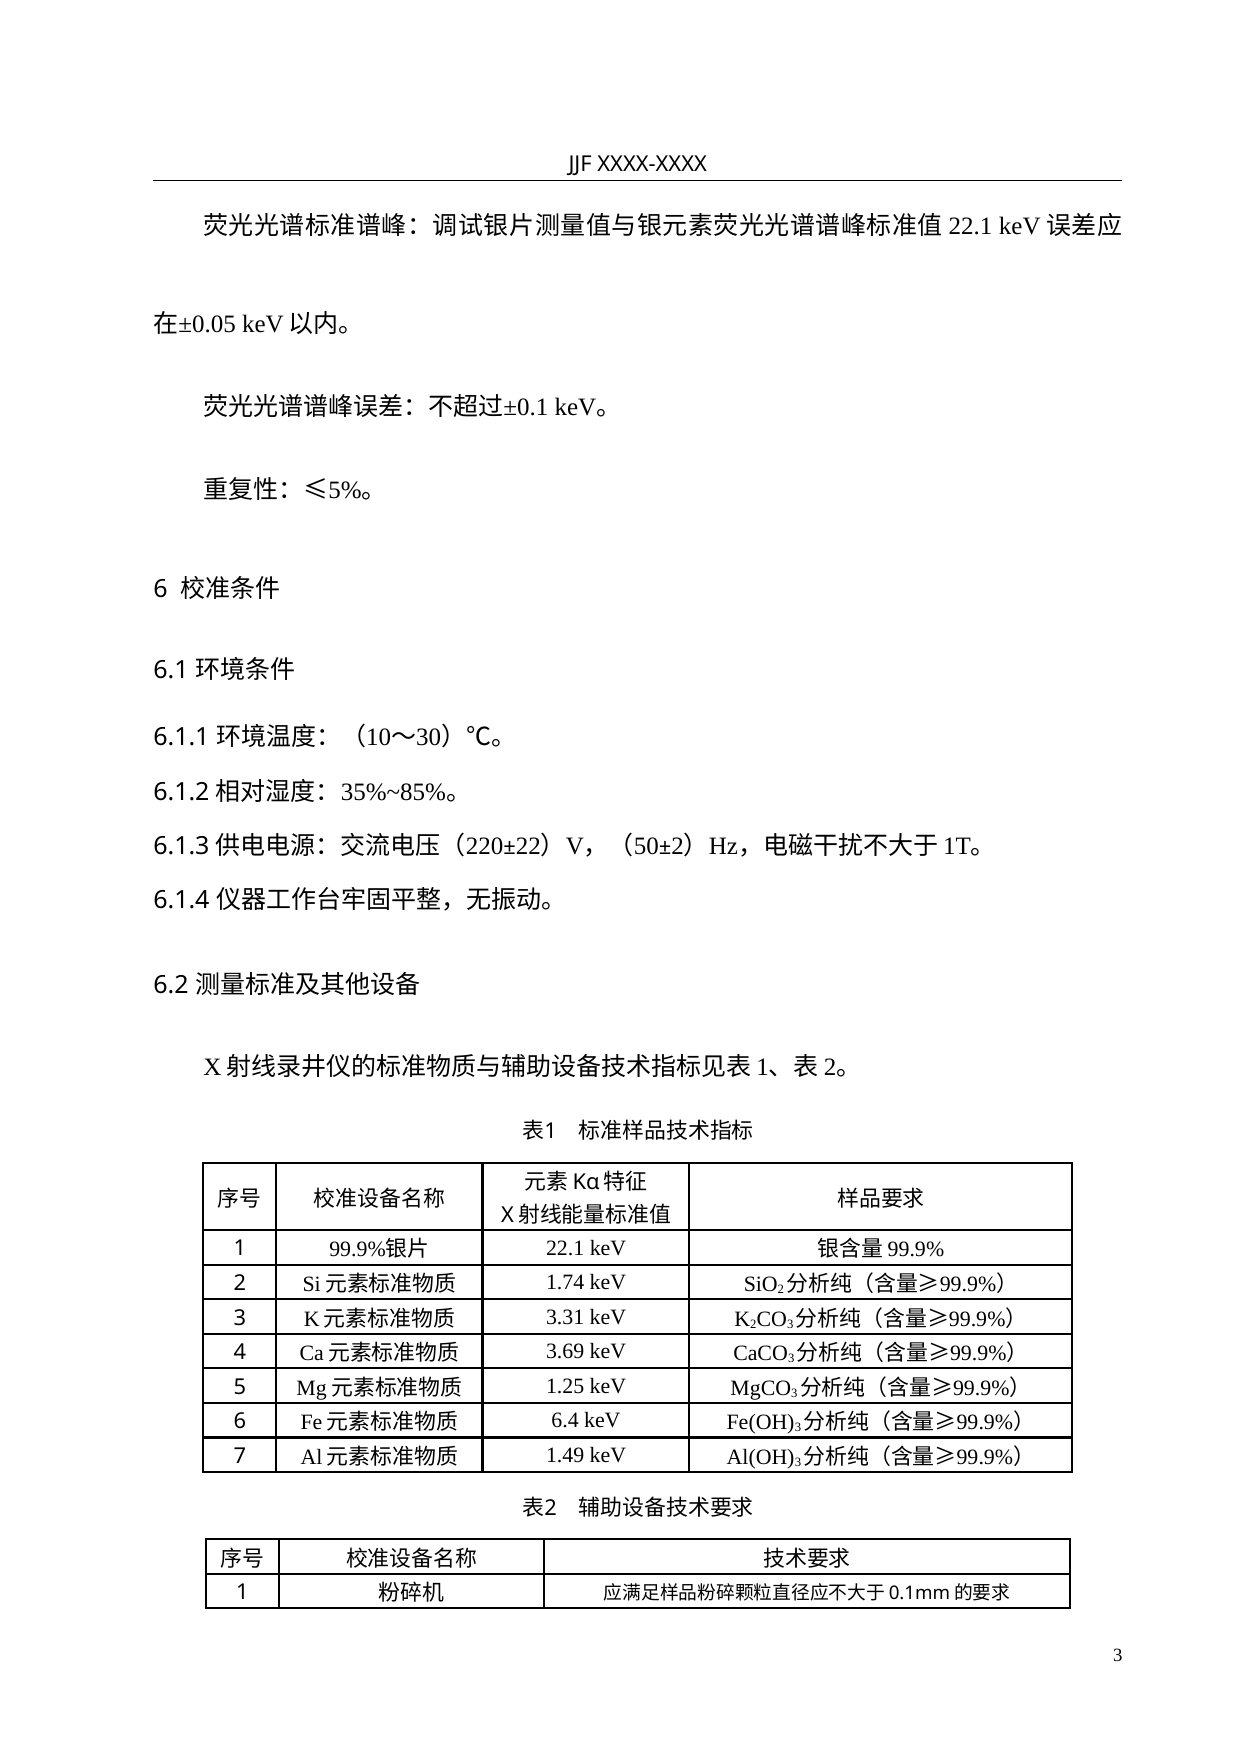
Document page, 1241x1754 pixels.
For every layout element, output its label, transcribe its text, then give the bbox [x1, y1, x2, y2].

table_cell 应满足样品粉碎颗粒直径应不大于0.1mm的要求 [545, 1575, 1069, 1607]
table_cell CaCO3分析纯（含量≥99.9%） [690, 1335, 1071, 1367]
table_cell Mg元素标准物质 [277, 1369, 481, 1402]
table_cell 3.69 keV [484, 1335, 688, 1367]
table_cell Al元素标准物质 [277, 1439, 481, 1471]
text X射线录井仪的标准物质与辅助设备技术指标见表1、表2。 [153, 1032, 1122, 1097]
table_cell K2CO3分析纯（含量≥99.9%） [690, 1300, 1071, 1333]
list 6 校准条件 [153, 554, 1122, 619]
table_cell Al(OH)3分析纯（含量≥99.9%） [690, 1439, 1071, 1471]
table_header 序号 [204, 1164, 275, 1229]
text 6.1.1 环境温度：（10～30）℃。 [153, 717, 1122, 753]
table_cell 1.25 keV [484, 1369, 688, 1402]
table_cell 1 [207, 1575, 278, 1607]
text 辅助设备技术要求 [522, 1489, 1122, 1522]
table_cell Fe(OH)3分析纯（含量≥99.9%） [690, 1404, 1071, 1436]
table_header 技术要求 [545, 1540, 1069, 1573]
table_cell Si元素标准物质 [277, 1266, 481, 1298]
text 荧光光谱标准谱峰：调试银片测量值与银元素荧光光谱谱峰标准值22.1 keV误差应在±0.05 keV以内。 [153, 191, 1122, 354]
text 6.1.4 仪器工作台牢固平整，无振动。 [153, 880, 1122, 916]
table_cell 99.9%银片 [277, 1231, 481, 1263]
table_header 元素Kα特征 X射线能量标准值 [484, 1164, 688, 1229]
table_cell 4 [204, 1335, 275, 1367]
table_cell 1 [204, 1231, 275, 1263]
table_cell 2 [204, 1266, 275, 1298]
text 重复性：≤5%。 [153, 455, 1122, 520]
table_cell Fe元素标准物质 [277, 1404, 481, 1436]
table_cell 1.74 keV [484, 1266, 688, 1298]
table_cell 3.31 keV [484, 1300, 688, 1333]
table_header 样品要求 [690, 1164, 1071, 1229]
table_cell MgCO3分析纯（含量≥99.9%） [690, 1369, 1071, 1402]
table_cell 5 [204, 1369, 275, 1402]
table_cell 粉碎机 [280, 1575, 543, 1607]
table_cell Ca元素标准物质 [277, 1335, 481, 1367]
table_cell 6.4 keV [484, 1404, 688, 1436]
text 荧光光谱谱峰误差：不超过±0.1 keV。 [153, 372, 1122, 437]
text 标准样品技术指标 [522, 1113, 1122, 1146]
text 6.1.2 相对湿度：35%~85%。 [153, 771, 1122, 807]
text 6.1.3 供电电源：交流电压（220±22）V，（50±2）Hz，电磁干扰不大于1T。 [153, 826, 1122, 862]
table_cell SiO2分析纯（含量≥99.9%） [690, 1266, 1071, 1298]
table_header 校准设备名称 [280, 1540, 543, 1573]
list 6.1 环境条件 [153, 636, 1122, 701]
table_cell 银含量99.9% [690, 1231, 1071, 1263]
table_cell 1.49 keV [484, 1439, 688, 1471]
table_cell 3 [204, 1300, 275, 1333]
table_header 校准设备名称 [277, 1164, 481, 1229]
table_header 序号 [207, 1540, 278, 1573]
table_cell 6 [204, 1404, 275, 1436]
table_cell 22.1 keV [484, 1231, 688, 1263]
table_cell 7 [204, 1439, 275, 1471]
list 6.2 测量标准及其他设备 [153, 951, 1122, 1016]
table_cell K元素标准物质 [277, 1300, 481, 1333]
